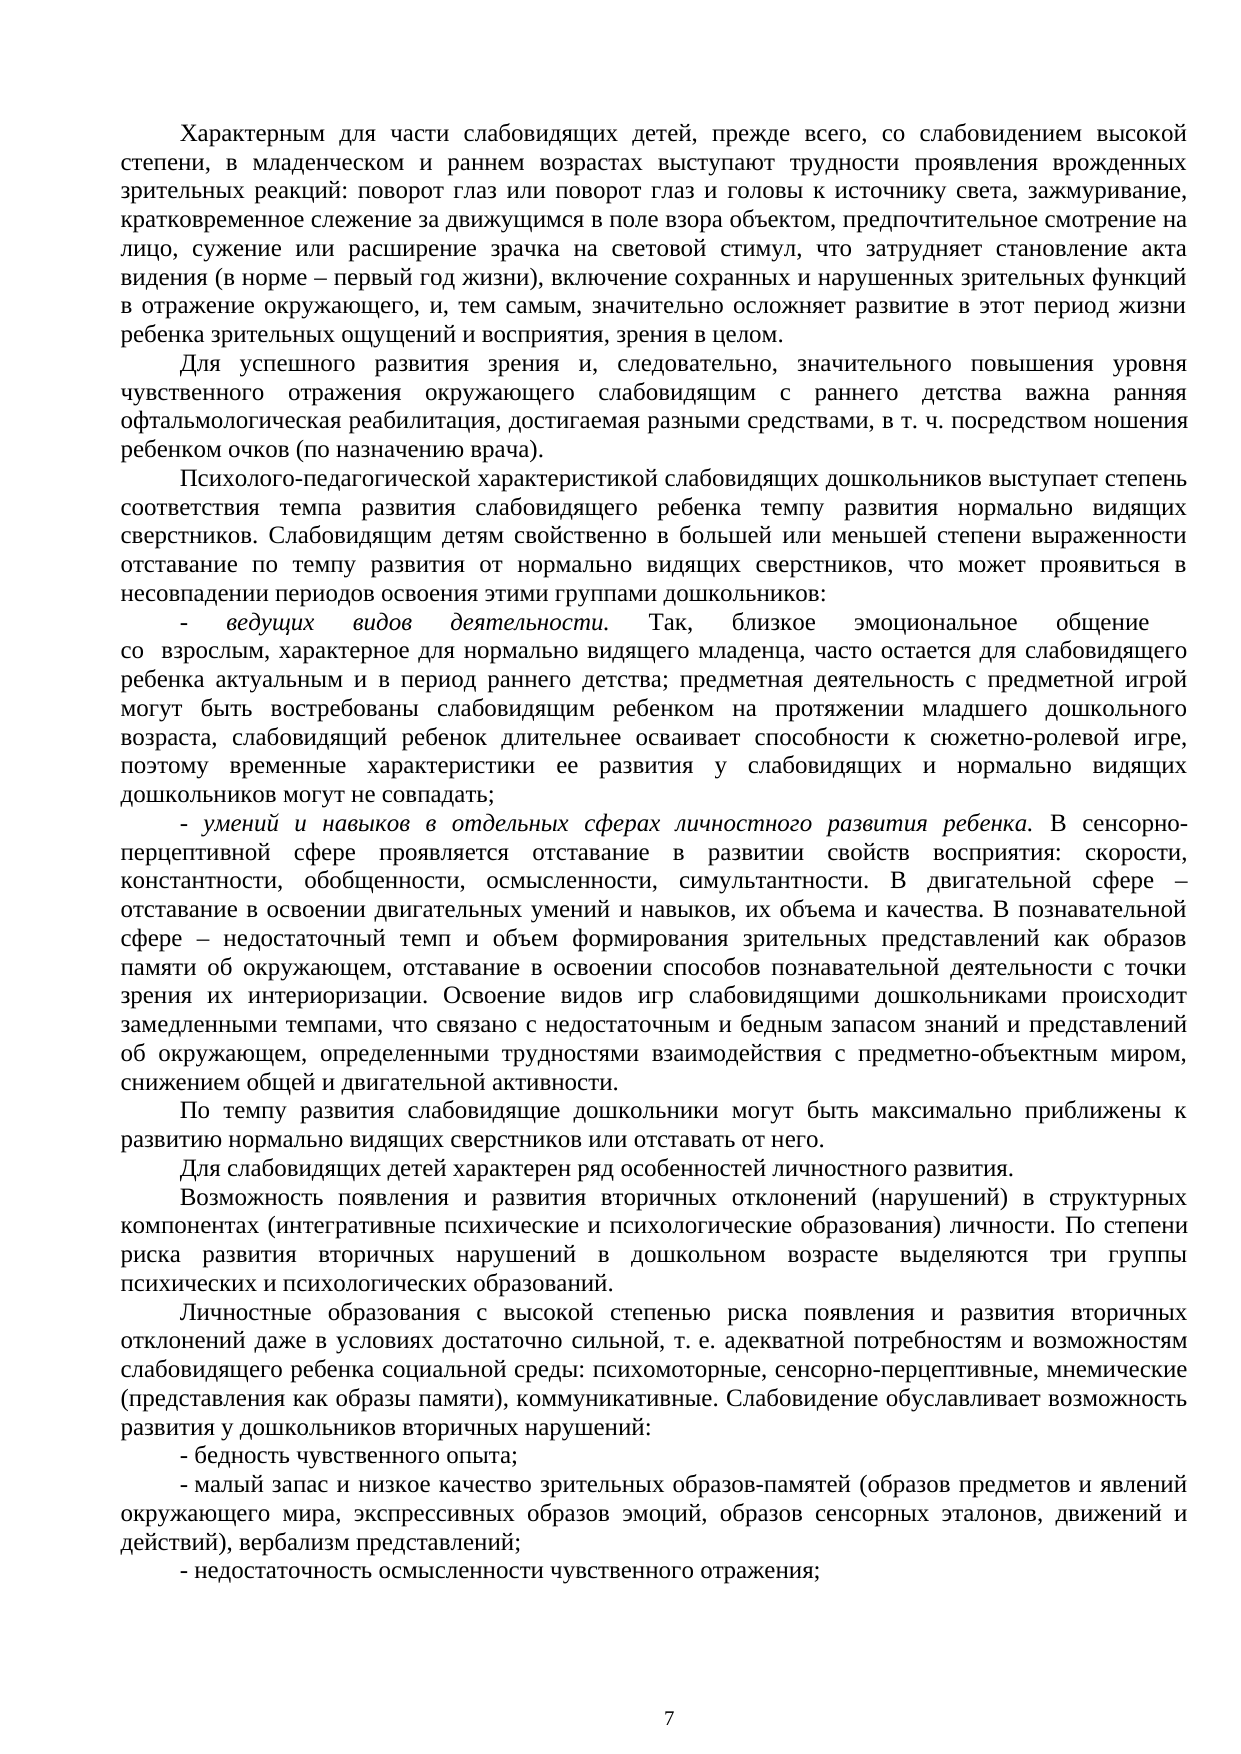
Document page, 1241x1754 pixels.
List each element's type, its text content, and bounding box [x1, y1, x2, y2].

text Для успешного развития зрения и, следовательно, значительного повышения уровня чувственного отражения окружающего слабовидящим с раннего детства важна ранняя офтальмологическая реабилитация, достигаемая разными средствами, в т. ч. посредством ношения ребенком очков (по назначению врача). [120, 348, 1188, 463]
text - бедность чувственного опыта; [120, 1440, 1188, 1469]
text Личностные образования с высокой степенью риска появления и развития вторичных отклонений даже в условиях достаточно сильной, т. е. адекватной потребностям и возможностям слабовидящего ребенка социальной среды: психомоторные, сенсорно-перцептивные, мнемические (представления как образы памяти), коммуникативные. Слабовидение обуславливает возможность развития у дошкольников вторичных нарушений: [120, 1297, 1188, 1440]
text - ведущих видов деятельности. Так, близкое эмоциональное общение со взрослым, характерное для нормально видящего младенца, часто остается для слабовидящего ребенка актуальным и в период раннего детства; предметная деятельность с предметной игрой могут быть востребованы слабовидящим ребенком на протяжении младшего дошкольного возраста, слабовидящий ребенок длительнее осваивает способности к сюжетно-ролевой игре, поэтому временные характеристики ее развития у слабовидящих и нормально видящих дошкольников могут не совпадать; [120, 607, 1188, 808]
text Возможность появления и развития вторичных отклонений (нарушений) в структурных компонентах (интегративные психические и психологические образования) личности. По степени риска развития вторичных нарушений в дошкольном возрасте выделяются три группы психических и психологических образований. [120, 1182, 1188, 1297]
text Характерным для части слабовидящих детей, прежде всего, со слабовидением высокой степени, в младенческом и раннем возрастах выступают трудности проявления врожденных зрительных реакций: поворот глаз или поворот глаз и головы к источнику света, зажмуривание, кратковременное слежение за движущимся в поле взора объектом, предпочтительное смотрение на лицо, сужение или расширение зрачка на световой стимул, что затрудняет становление акта видения (в норме – первый год жизни), включение сохранных и нарушенных зрительных функций в отражение окружающего, и, тем самым, значительно осложняет развитие в этот период жизни ребенка зрительных ощущений и восприятия, зрения в целом. [120, 118, 1188, 348]
text Психолого-педагогической характеристикой слабовидящих дошкольников выступает степень соответствия темпа развития слабовидящего ребенка темпу развития нормально видящих сверстников. Слабовидящим детям свойственно в большей или меньшей степени выраженности отставание по темпу развития от нормально видящих сверстников, что может проявиться в несовпадении периодов освоения этими группами дошкольников: [120, 463, 1188, 607]
text По темпу развития слабовидящие дошкольники могут быть максимально приближены к развитию нормально видящих сверстников или отставать от него. [120, 1095, 1188, 1153]
text - умений и навыков в отдельных сферах личностного развития ребенка. В сенсорно-перцептивной сфере проявляется отставание в развитии свойств восприятия: скорости, константности, обобщенности, осмысленности, симультантности. В двигательной сфере – отставание в освоении двигательных умений и навыков, их объема и качества. В познавательной сфере – недостаточный темп и объем формирования зрительных представлений как образов памяти об окружающем, отставание в освоении способов познавательной деятельности с точки зрения их интериоризации. Освоение видов игр слабовидящими дошкольниками происходит замедленными темпами, что связано с недостаточным и бедным запасом знаний и представлений об окружающем, определенными трудностями взаимодействия с предметно-объектным миром, снижением общей и двигательной активности. [120, 808, 1188, 1095]
text - недостаточность осмысленности чувственного отражения; [120, 1555, 1188, 1584]
text Для слабовидящих детей характерен ряд особенностей личностного развития. [120, 1153, 1188, 1182]
text - малый запас и низкое качество зрительных образов-памятей (образов предметов и явлений окружающего мира, экспрессивных образов эмоций, образов сенсорных эталонов, движений и действий), вербализм представлений; [120, 1469, 1188, 1555]
